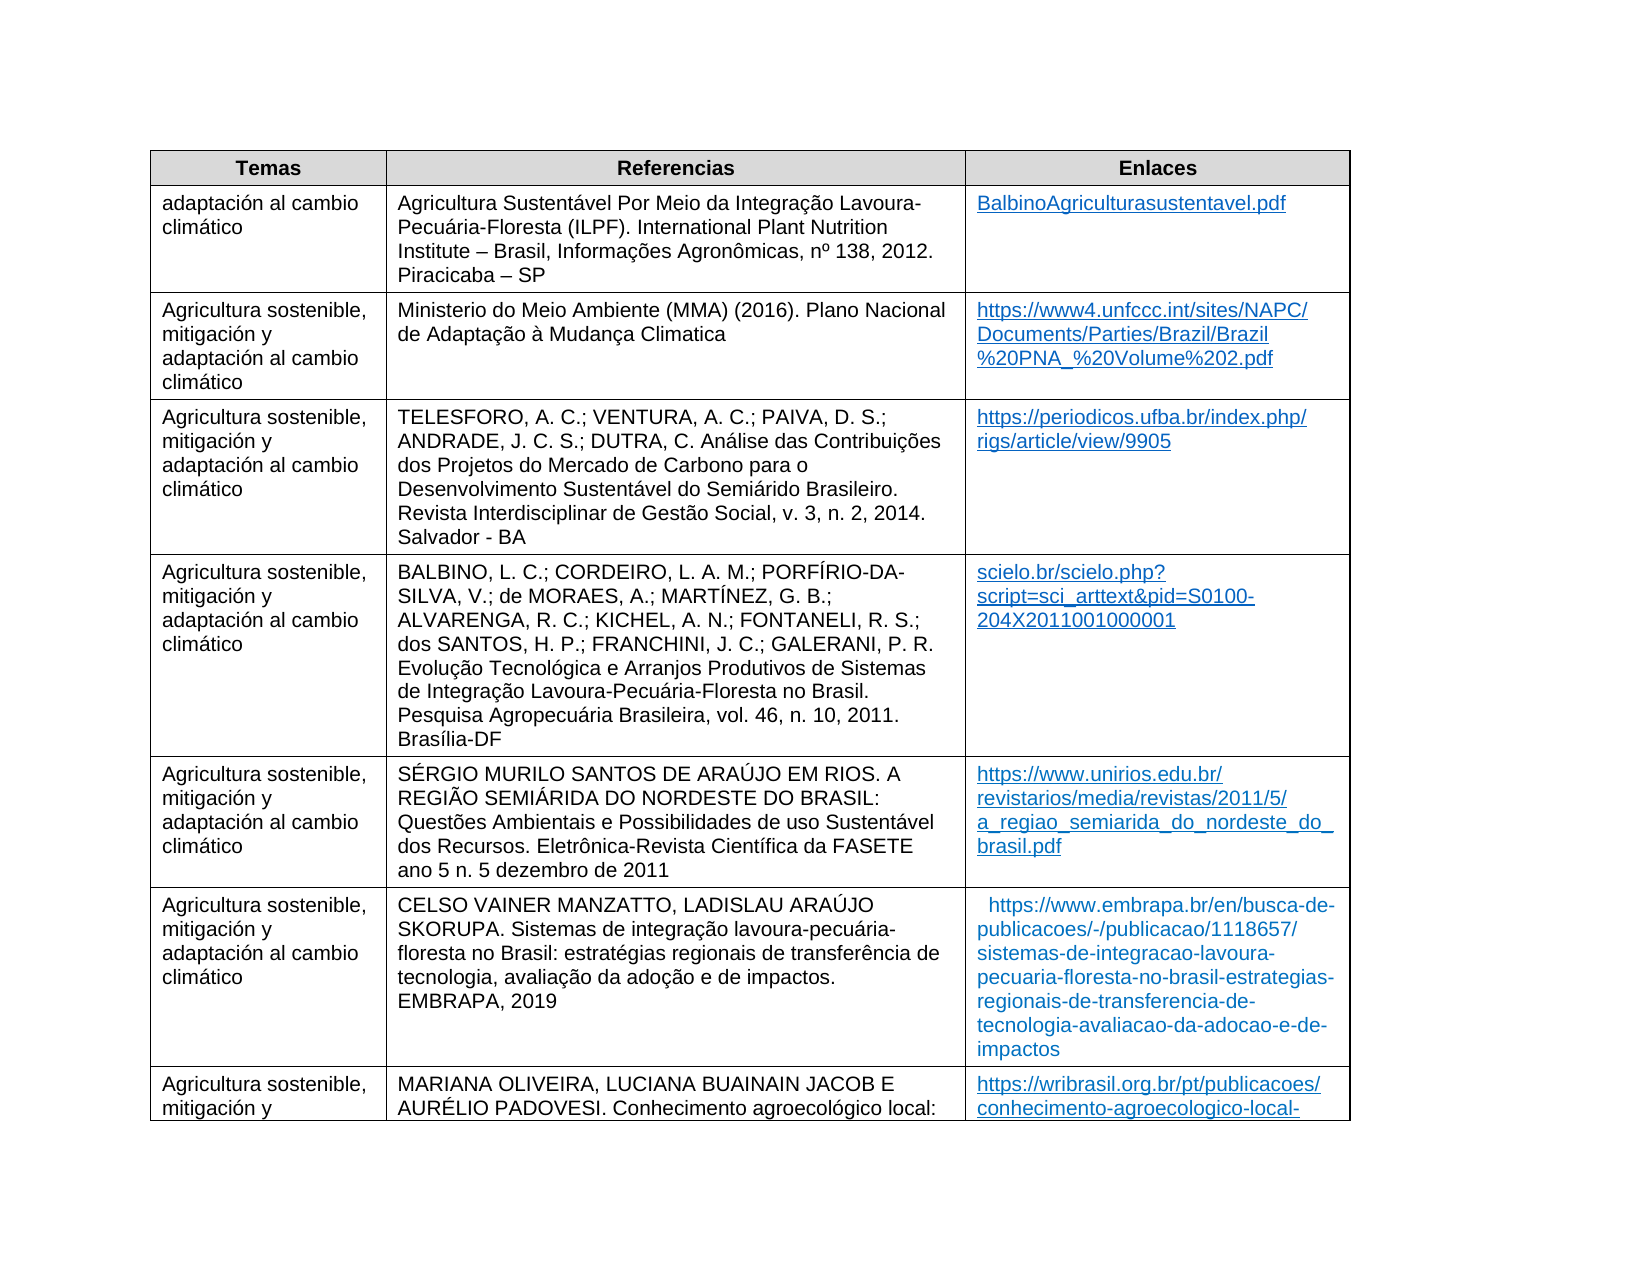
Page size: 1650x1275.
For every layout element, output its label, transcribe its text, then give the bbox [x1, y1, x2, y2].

table_cell Agricultura sostenible, mitigación y adaptación al cambio climático [151, 757, 386, 887]
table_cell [966, 1067, 1349, 1120]
table_cell https://periodicos.ufba.br/index.php/rigs/article/view/9905 [966, 400, 1349, 553]
table_cell https://www.embrapa.br/en/busca-de-publicacoes/-/publicacao/1118657/sistemas-de-integracao-lavoura-pecuaria-floresta-no-brasil-estrategias-regionais-de-transferencia-de-tecnologia-avaliacao-da-adocao-e-de-impactos [966, 888, 1349, 1066]
table_cell scielo.br/scielo.php?script=sci_arttext&pid=S0100-204X2011001000001 [966, 555, 1349, 756]
table_header Referencias [387, 151, 965, 185]
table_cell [387, 1067, 965, 1120]
table_cell Agricultura sostenible, mitigación y adaptación al cambio climático [151, 555, 386, 756]
table_header Enlaces [966, 151, 1349, 185]
table_cell BALBINO, L. C.; CORDEIRO, L. A. M.; PORFÍRIO-DA-SILVA, V.; de MORAES, A.; MARTÍNEZ, G. B.; ALVARENGA, R. C.; KICHEL, A. N.; FONTANELI, R. S.; dos SANTOS, H. P.; FRANCHINI, J. C.; GALERANI, P. R. Evolução Tecnológica e Arranjos Produtivos de Sistemas de Integração Lavoura-Pecuária-Floresta no Brasil. Pesquisa Agropecuária Brasileira, vol. 46, n. 10, 2011. Brasília-DF [387, 555, 965, 756]
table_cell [387, 186, 965, 292]
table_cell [966, 186, 1349, 292]
table_cell Ministerio do Meio Ambiente (MMA) (2016). Plano Nacional de Adaptação à Mudança Climatica [387, 293, 965, 399]
table_cell Agricultura sostenible, mitigación y adaptación al cambio climático [151, 400, 386, 553]
table_cell CELSO VAINER MANZATTO, LADISLAU ARAÚJO SKORUPA. Sistemas de integração lavoura-pecuária-floresta no Brasil: estratégias regionais de transferência de tecnologia, avaliação da adoção e de impactos. EMBRAPA, 2019 [387, 888, 965, 1066]
table_cell https://www.unirios.edu.br/revistarios/media/revistas/2011/5/a_regiao_semiarida_do_nordeste_do_brasil.pdf [966, 757, 1349, 887]
table_cell Agricultura sostenible, mitigación y adaptación al cambio climático [151, 888, 386, 1066]
table_header Temas [151, 151, 386, 185]
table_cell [151, 1067, 386, 1120]
table_cell Agricultura sostenible, mitigación y adaptación al cambio climático [151, 293, 386, 399]
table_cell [151, 186, 386, 292]
table_cell TELESFORO, A. C.; VENTURA, A. C.; PAIVA, D. S.; ANDRADE, J. C. S.; DUTRA, C. Análise das Contribuições dos Projetos do Mercado de Carbono para o Desenvolvimento Sustentável do Semiárido Brasileiro. Revista Interdisciplinar de Gestão Social, v. 3, n. 2, 2014. Salvador - BA [387, 400, 965, 553]
table_cell https://www4.unfccc.int/sites/NAPC/Documents/Parties/Brazil/Brazil%20PNA_%20Volume%202.pdf [966, 293, 1349, 399]
table_cell SÉRGIO MURILO SANTOS DE ARAÚJO EM RIOS. A REGIÃO SEMIÁRIDA DO NORDESTE DO BRASIL: Questões Ambientais e Possibilidades de uso Sustentável dos Recursos. Eletrônica-Revista Científica da FASETE ano 5 n. 5 dezembro de 2011 [387, 757, 965, 887]
